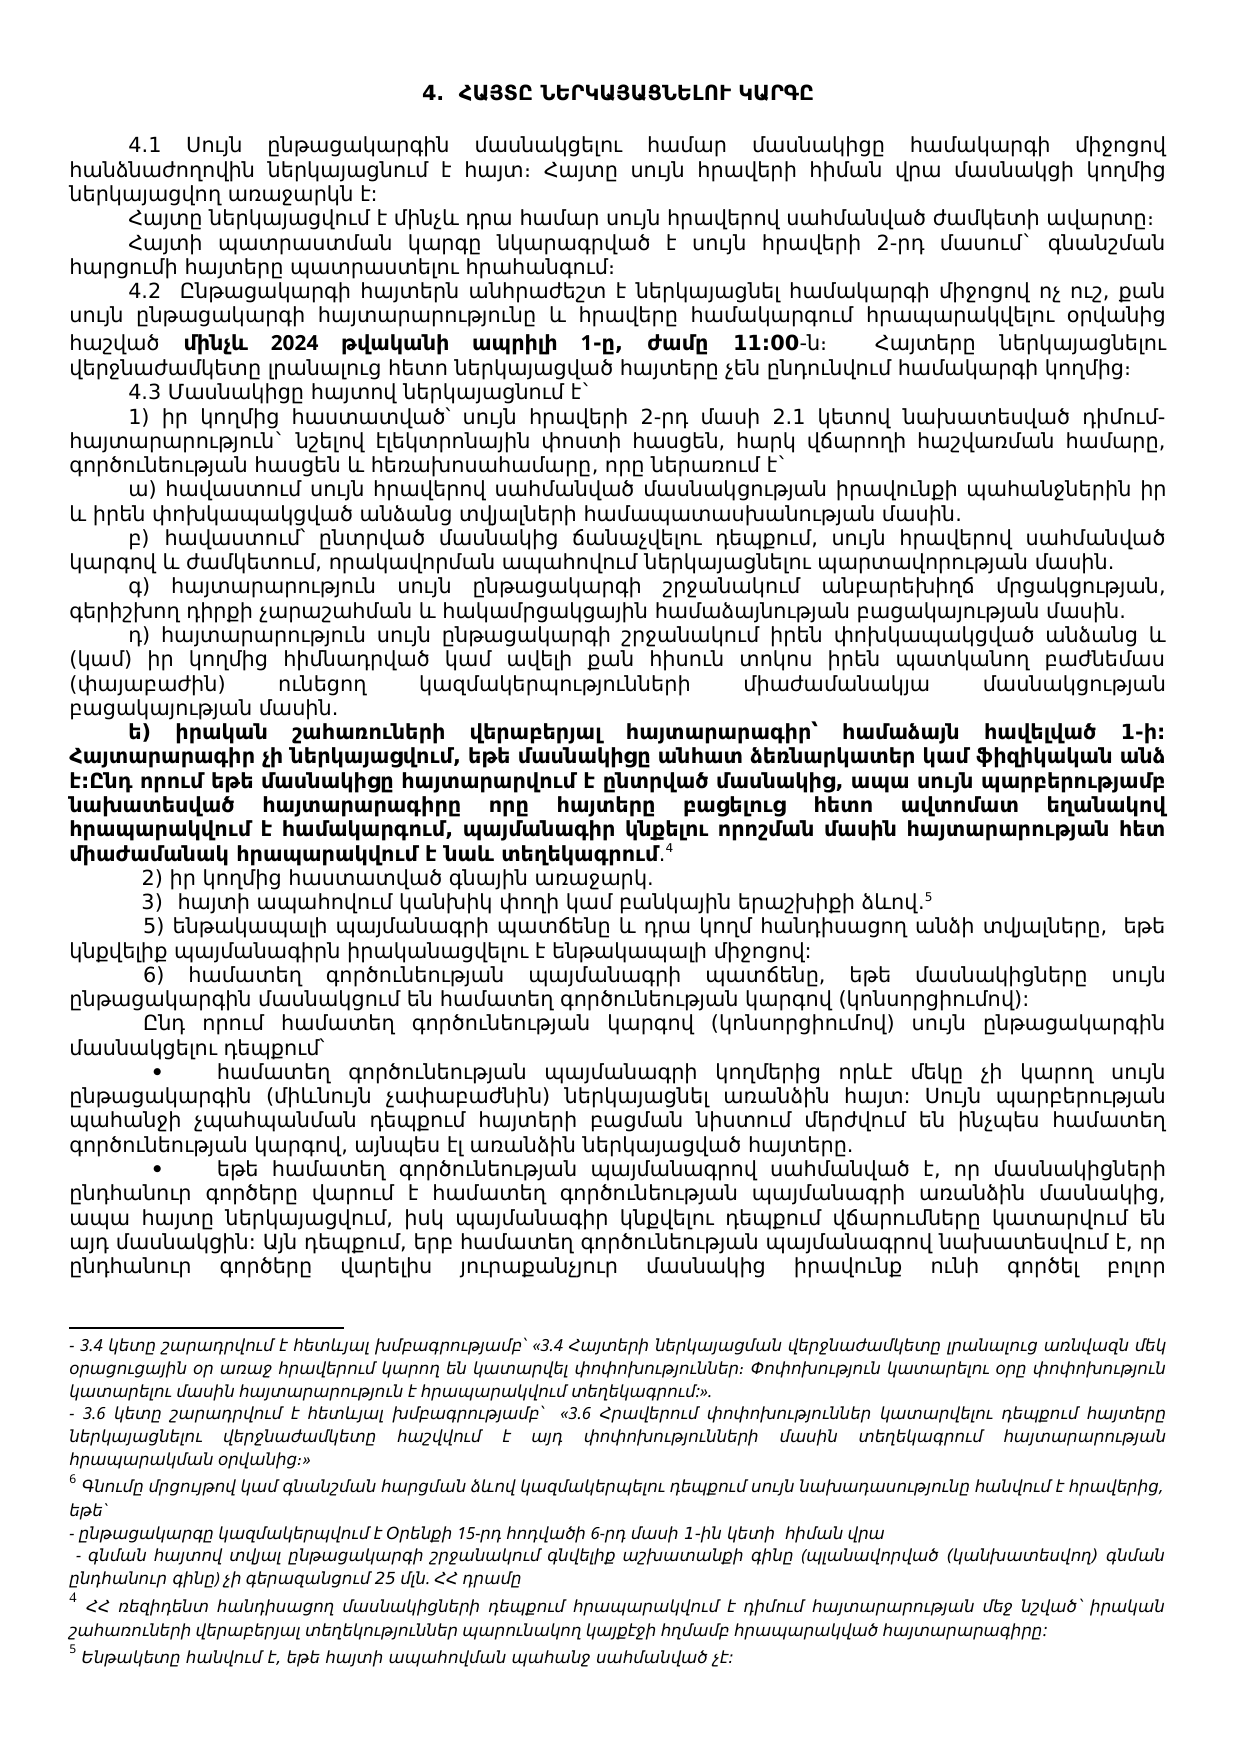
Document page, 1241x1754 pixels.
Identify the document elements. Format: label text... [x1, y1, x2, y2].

text 4.2 Ընթացակարգի հայտերն անհրաժեշտ է ներկայացնել համակարգի միջոցով ոչ ուշ, քան սույն ընթացակարգի հայտարարությունը և հրավերը համակարգում հրապարակվելու օրվանից հաշված մինչև 2024 թվականի ապրիլի 1-ը, ժամը 11:00-ն։ Հայտերը ներկայացնելու վերջնաժամկետը լրանալուց հետո ներկայացված հայտերը չեն ընդունվում համակարգի կողմից։ [69, 279, 1167, 380]
list համատեղ գործունեության պայմանագրի կողմերից որևէ մեկը չի կարող սույն ընթացակարգին (միևնույն չափաբաժնին) ներկայացնել առանձին հայտ: Սույն պարբերության պահանջի չպահպանման դեպքում հայտերի բացման նիստում մերժվում են ինչպես համատեղ գործունեության կարգով, այնպես էլ առանձին ներկայացված հայտերը. [69, 1060, 1167, 1157]
text դ) հայտարարություն սույն ընթացակարգի շրջանակում իրեն փոխկապակցված անձանց և (կամ) իր կողմից հիմնադրված կամ ավելի քան հիսուն տոկոս իրեն պատկանող բաժնեմաս (փայաբաժին) ունեցող կազմակերպությունների միաժամանակյա մասնակցության բացակայության մասին. [69, 623, 1167, 720]
text 4.1 Սույն ընթացակարգին մասնակցելու համար մասնակիցը համակարգի միջոցով հանձնաժողովին ներկայացնում է հայտ։ Հայտը սույն հրավերի հիման վրա մասնակցի կողմից ներկայացվող առաջարկն է: [69, 133, 1167, 206]
text 4. ՀԱՅՏԸ ՆԵՐԿԱՅԱՑՆԵԼՈՒ ԿԱՐԳԸ [69, 81, 1167, 105]
text 5) ենթակապալի պայմանագրի պատճենը և դրա կողմ հանդիսացող անձի տվյալները, եթե կնքվելիք պայմանագիրն իրականացվելու է ենթակապալի միջոցով: [69, 914, 1167, 963]
text 4.3 Մասնակիցը հայտով ներկայացնում է` [69, 380, 1167, 405]
text 3) հայտի ապահովում կանխիկ փողի կամ բանկային երաշխիքի ձևով. [69, 890, 1167, 914]
text Ընդ որում համատեղ գործունեության կարգով (կոնսորցիումով) սույն ընթացակարգին մասնակցելու դեպքում՝ [69, 1011, 1167, 1060]
text Հայտը ներկայացվում է մինչև դրա համար սույն հրավերով սահմանված ժամկետի ավարտը։ [69, 206, 1167, 231]
text 2) իր կողմից հաստատված գնային առաջարկ. [69, 866, 1167, 890]
text 6) համատեղ գործունեության պայմանագրի պատճենը, եթե մասնակիցները սույն ընթացակարգին մասնակցում են համատեղ գործունեության կարգով (կոնսորցիումով): [69, 963, 1167, 1011]
text ե) իրական շահառուների վերաբերյալ հայտարարագիր՝ համաձայն հավելված 1-ի: Հայտարարագիր չի ներկայացվում, եթե մասնակիցը անհատ ձեռնարկատեր կամ ֆիզիկական անձ է:Ընդ որում եթե մասնակիցը հայտարարվում է ընտրված մասնակից, ապա սույն պարբերությամբ նախատեսված հայտարարագիրը որը հայտերը բացելուց հետո ավտոմատ եղանակով հրապարակվում է համակարգում, պայմանագիր կնքելու որոշման մասին հայտարարության հետ միաժամանակ հրապարակվում է նաև տեղեկագրում. [69, 720, 1167, 866]
text 1) իր կողմից հաստատված՝ սույն հրավերի 2-րդ մասի 2.1 կետով նախատեսված դիմում-հայտարարություն` նշելով էլեկտրոնային փոստի հասցեն, հարկ վճարողի հաշվառման համարը, գործունեության հասցեն և հեռախոսահամարը, որը ներառում է` [69, 405, 1167, 477]
text Հայտի պատրաստման կարգը նկարագրված է սույն հրավերի 2-րդ մասում` գնանշման հարցումի հայտերը պատրաստելու հրահանգում։ [69, 231, 1167, 279]
text բ) հավաստում՝ ընտրված մասնակից ճանաչվելու դեպքում, սույն հրավերով սահմանված կարգով և ժամկետում, որակավորման ապահովում ներկայացնելու պարտավորության մասին. [69, 526, 1167, 574]
text ա) հավաստում սույն հրավերով սահմանված մասնակցության իրավունքի պահանջներին իր և իրեն փոխկապակցված անձանց տվյալների համապատասխանության մասին. [69, 477, 1167, 526]
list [69, 1157, 1167, 1278]
text գ) հայտարարություն սույն ընթացակարգի շրջանակում անբարեխիղճ մրցակցության, գերիշխող դիրքի չարաշահման և հակամրցակցային համաձայնության բացակայության մասին. [69, 574, 1167, 623]
